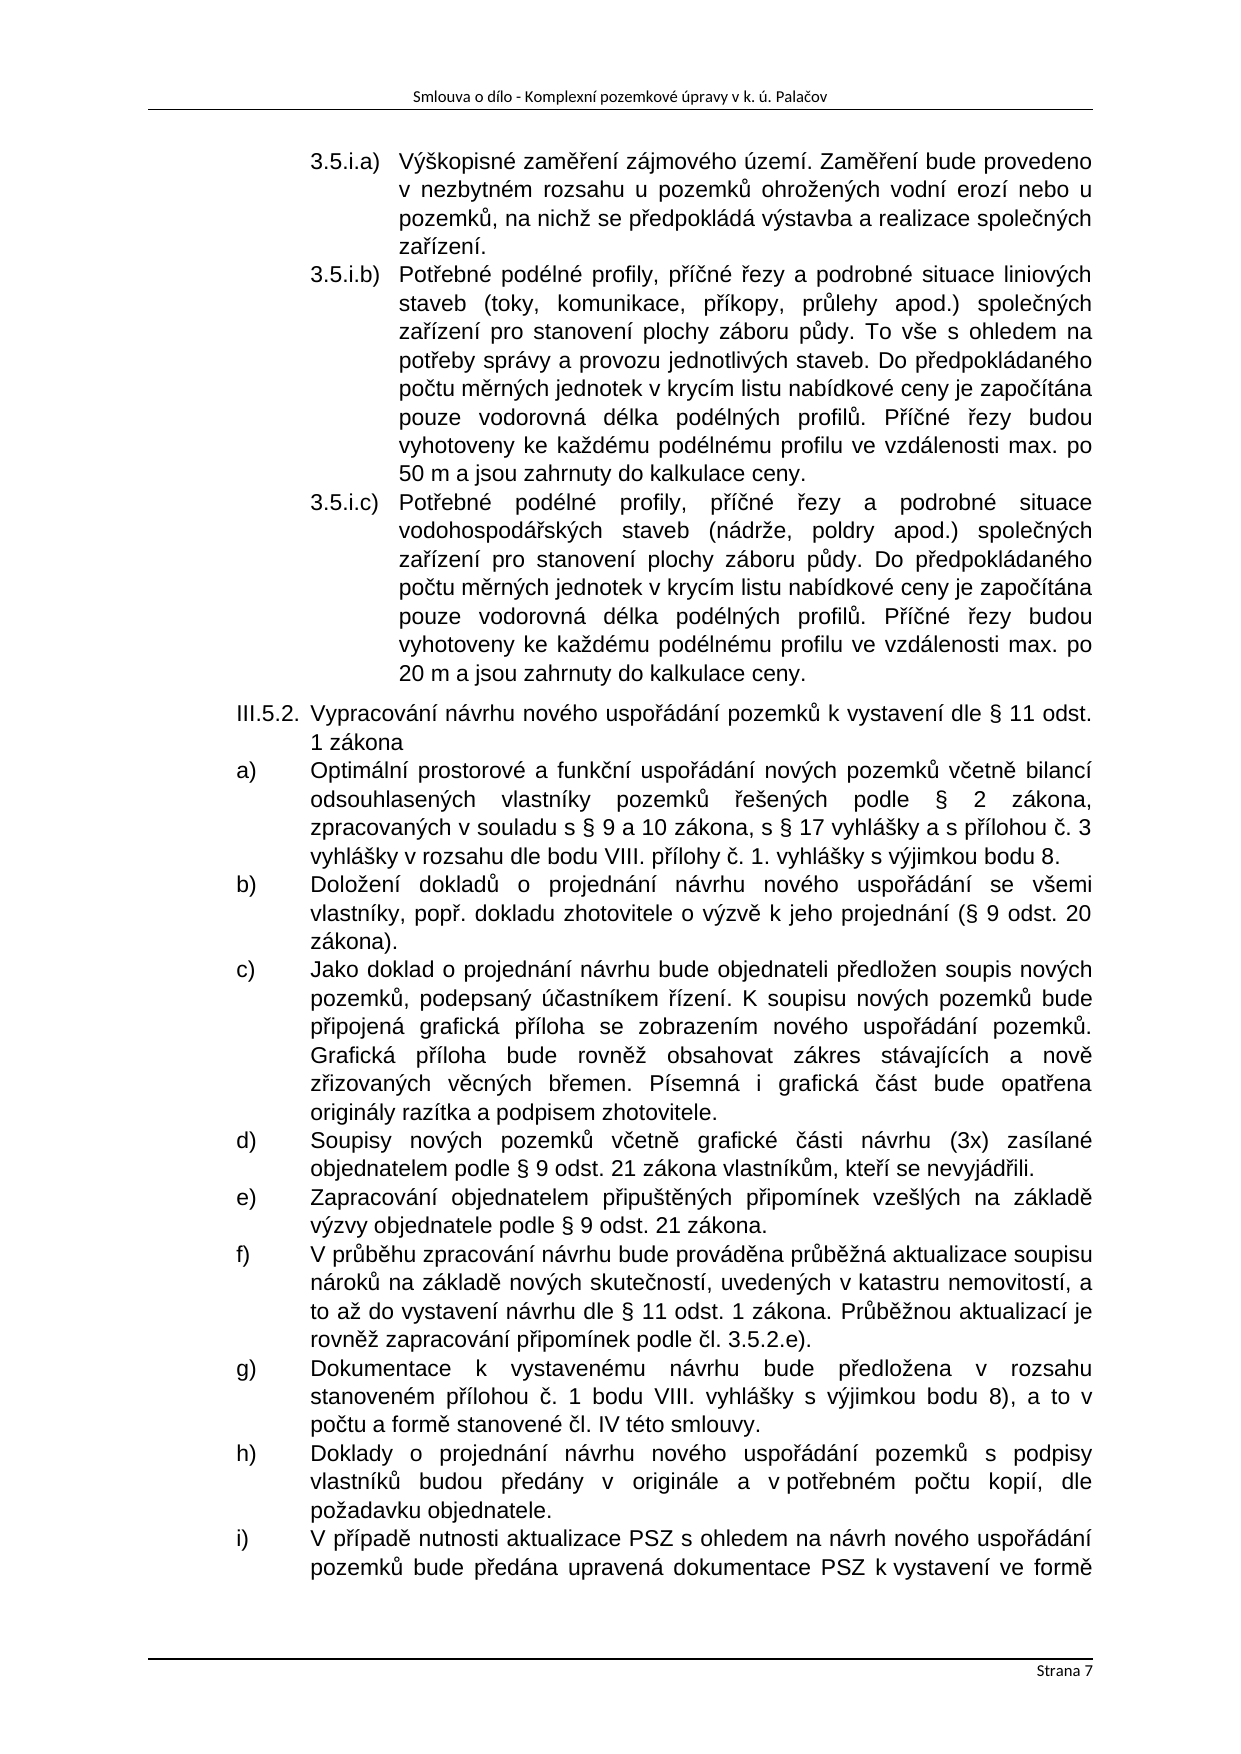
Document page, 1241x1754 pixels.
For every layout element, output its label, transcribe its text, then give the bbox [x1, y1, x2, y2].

text Doložení dokladů o projednání návrhu nového uspořádání se všemi vlastníky, popř. dokladu zhotovitele o výzvě k jeho projednání (§ 9 odst. 20 zákona). [236, 871, 1093, 954]
text Soupisy nových pozemků včetně grafické části návrhu (3x) zasílané objednatelem podle § 9 odst. 21 zákona vlastníkům, kteří se nevyjádřili. [236, 1127, 1093, 1182]
list 3.5.i.b) Potřebné podélné profily, příčné řezy a podrobné situace liniových staveb (toky, komunikace, příkopy, průlehy apod.) společných zařízení pro stanovení plochy záboru půdy. To vše s ohledem na potřeby správy a provozu jednotlivých staveb. Do předpokládaného počtu měrných jednotek v krycím listu nabídkové ceny je započítána pouze vodorovná délka podélných profilů. Příčné řezy budou vyhotoveny ke každému podélnému profilu ve vzdálenosti max. po 50 m a jsou zahrnuty do kalkulace ceny. [310, 261, 1093, 487]
text Doklady o projednání návrhu nového uspořádání pozemků s podpisy vlastníků budou předány v originále a v potřebném počtu kopií, dle požadavku objednatele. [236, 1440, 1093, 1523]
text Jako doklad o projednání návrhu bude objednateli předložen soupis nových pozemků, podepsaný účastníkem řízení. K soupisu nových pozemků bude připojená grafická příloha se zobrazením nového uspořádání pozemků. Grafická příloha bude rovněž obsahovat zákres stávajících a nově zřizovaných věcných břemen. Písemná i grafická část bude opatřena originály razítka a podpisem zhotovitele. [236, 956, 1093, 1125]
list 3.5.i.a) Výškopisné zaměření zájmového území. Zaměření bude provedeno v nezbytném rozsahu u pozemků ohrožených vodní erozí nebo u pozemků, na nichž se předpokládá výstavba a realizace společných zařízení. [310, 148, 1093, 259]
text V průběhu zpracování návrhu bude prováděna průběžná aktualizace soupisu nároků na základě nových skutečností, uvedených v katastru nemovitostí, a to až do vystavení návrhu dle § 11 odst. 1 zákona. Průběžnou aktualizací je rovněž zapracování připomínek podle čl. 3.5.2.e). [236, 1241, 1093, 1352]
text Optimální prostorové a funkční uspořádání nových pozemků včetně bilancí odsouhlasených vlastníky pozemků řešených podle § 2 zákona, zpracovaných v souladu s § 9 a 10 zákona, s § 17 vyhlášky a s přílohou č. 3 vyhlášky v rozsahu dle bodu VIII. přílohy č. 1. vyhlášky s výjimkou bodu 8. [236, 757, 1093, 869]
text Vypracování návrhu nového uspořádání pozemků k vystavení dle § 11 odst. 1 zákona [236, 700, 1093, 755]
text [236, 1525, 1093, 1580]
text Dokumentace k vystavenému návrhu bude předložena v rozsahu stanoveném přílohou č. 1 bodu VIII. vyhlášky s výjimkou bodu 8), a to v počtu a formě stanovené čl. IV této smlouvy. [236, 1354, 1093, 1438]
text Zapracování objednatelem připuštěných připomínek vzešlých na základě výzvy objednatele podle § 9 odst. 21 zákona. [236, 1184, 1093, 1239]
list 3.5.i.c) Potřebné podélné profily, příčné řezy a podrobné situace vodohospodářských staveb (nádrže, poldry apod.) společných zařízení pro stanovení plochy záboru půdy. Do předpokládaného počtu měrných jednotek v krycím listu nabídkové ceny je započítána pouze vodorovná délka podélných profilů. Příčné řezy budou vyhotoveny ke každému podélnému profilu ve vzdálenosti max. po 20 m a jsou zahrnuty do kalkulace ceny. [310, 489, 1093, 686]
